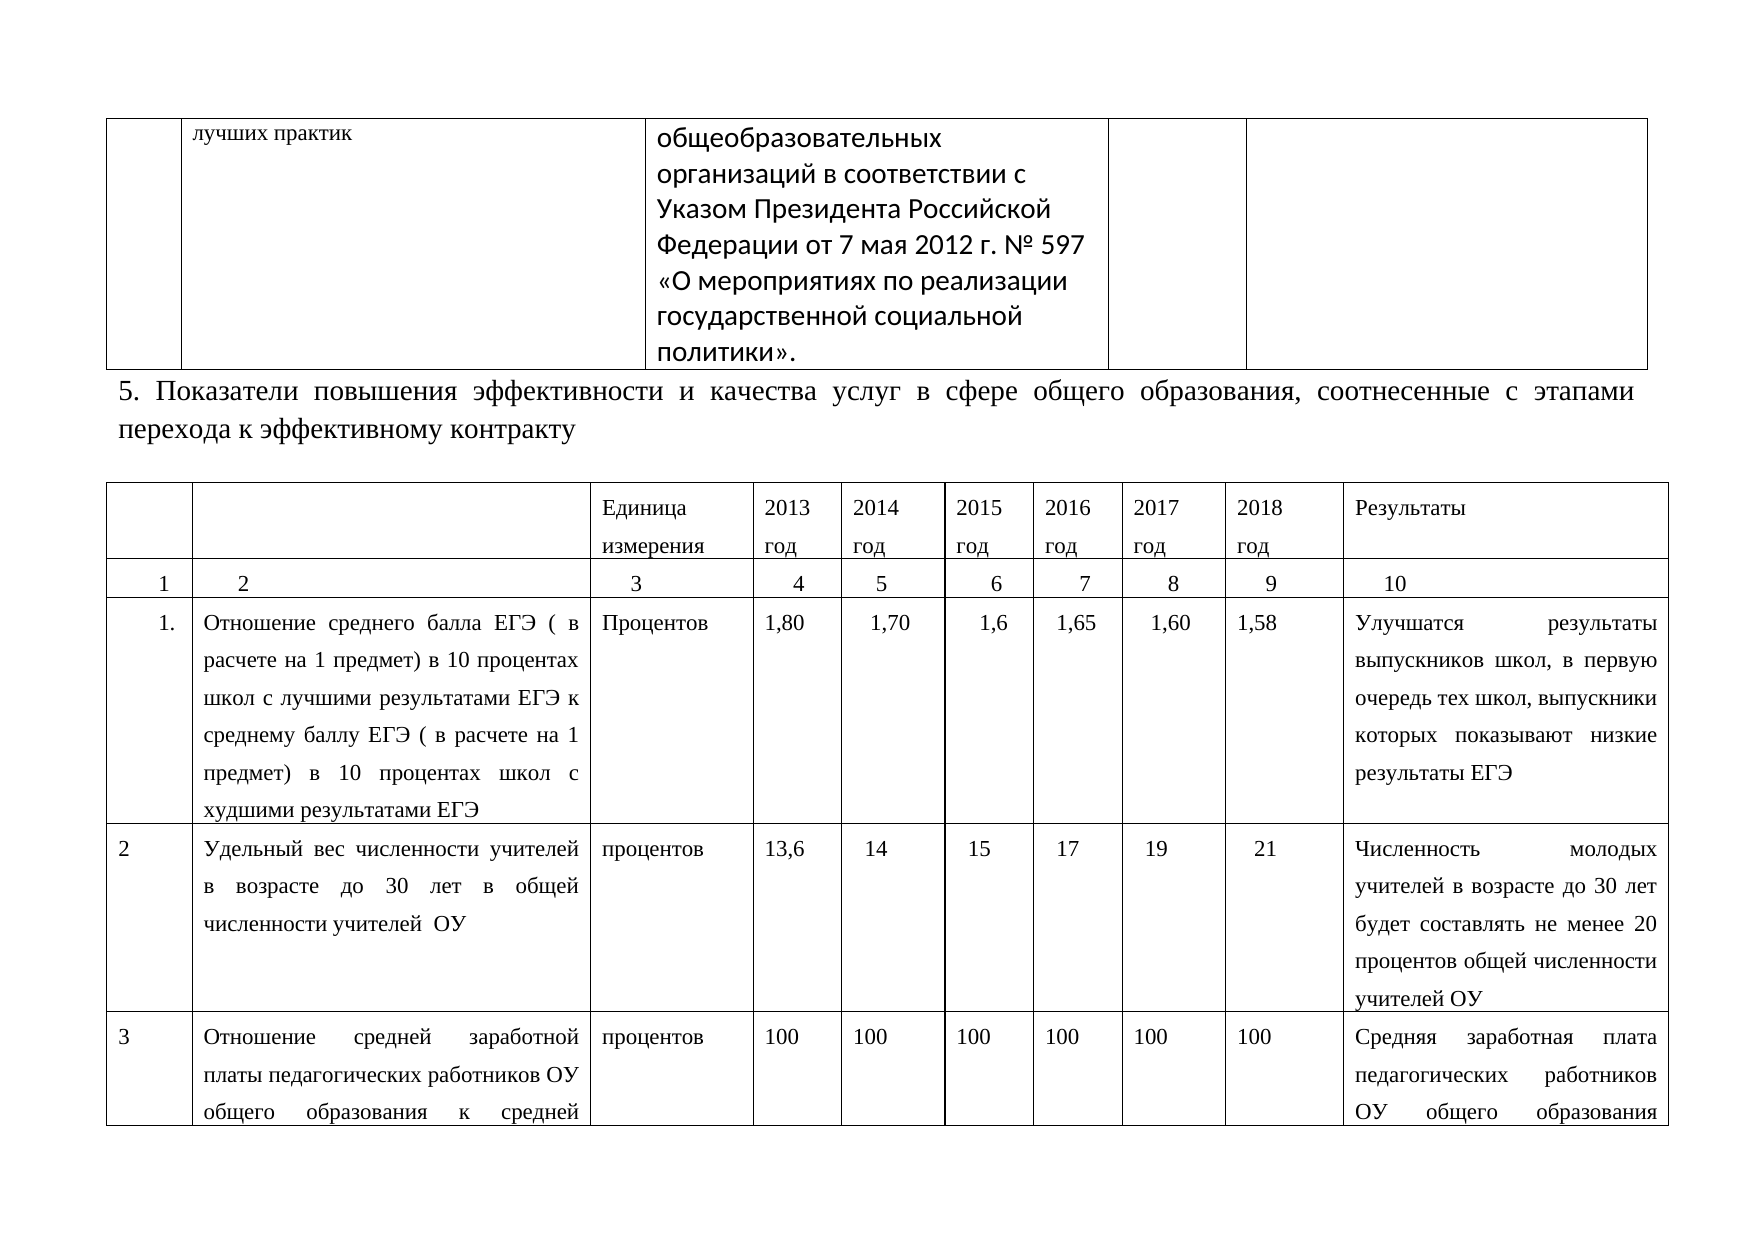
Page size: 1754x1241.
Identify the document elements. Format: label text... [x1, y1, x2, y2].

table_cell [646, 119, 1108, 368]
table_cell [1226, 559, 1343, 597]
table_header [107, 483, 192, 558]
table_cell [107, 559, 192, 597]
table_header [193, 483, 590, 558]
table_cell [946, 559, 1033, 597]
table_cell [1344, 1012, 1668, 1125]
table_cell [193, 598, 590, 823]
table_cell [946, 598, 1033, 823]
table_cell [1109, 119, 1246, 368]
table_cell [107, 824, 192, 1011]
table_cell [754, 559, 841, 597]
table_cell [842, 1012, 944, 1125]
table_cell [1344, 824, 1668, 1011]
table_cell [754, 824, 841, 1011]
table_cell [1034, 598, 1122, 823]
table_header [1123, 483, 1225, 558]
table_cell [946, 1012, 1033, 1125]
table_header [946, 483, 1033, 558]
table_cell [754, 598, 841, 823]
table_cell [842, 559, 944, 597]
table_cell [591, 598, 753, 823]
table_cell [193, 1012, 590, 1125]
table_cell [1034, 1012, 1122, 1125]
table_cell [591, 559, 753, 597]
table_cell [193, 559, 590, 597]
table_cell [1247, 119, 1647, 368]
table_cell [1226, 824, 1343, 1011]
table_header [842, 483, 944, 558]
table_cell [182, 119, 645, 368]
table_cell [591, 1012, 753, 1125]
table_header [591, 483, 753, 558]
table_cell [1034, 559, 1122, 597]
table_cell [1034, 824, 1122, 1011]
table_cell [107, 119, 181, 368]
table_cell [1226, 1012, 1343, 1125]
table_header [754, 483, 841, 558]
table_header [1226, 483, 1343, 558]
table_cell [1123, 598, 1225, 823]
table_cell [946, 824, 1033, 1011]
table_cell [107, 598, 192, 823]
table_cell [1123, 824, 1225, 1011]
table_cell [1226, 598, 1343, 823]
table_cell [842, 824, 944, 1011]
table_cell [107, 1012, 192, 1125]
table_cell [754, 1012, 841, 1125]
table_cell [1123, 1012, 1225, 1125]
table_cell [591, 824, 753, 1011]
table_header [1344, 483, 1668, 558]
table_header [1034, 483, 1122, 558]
text 5. Показатели повышения эффективности и качества услуг в сфере общего образования, соотнесенные с этапами перехода к эффективному контракту [118, 370, 1636, 444]
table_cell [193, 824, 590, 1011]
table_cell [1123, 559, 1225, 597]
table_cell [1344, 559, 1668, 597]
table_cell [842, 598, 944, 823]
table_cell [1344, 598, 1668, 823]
